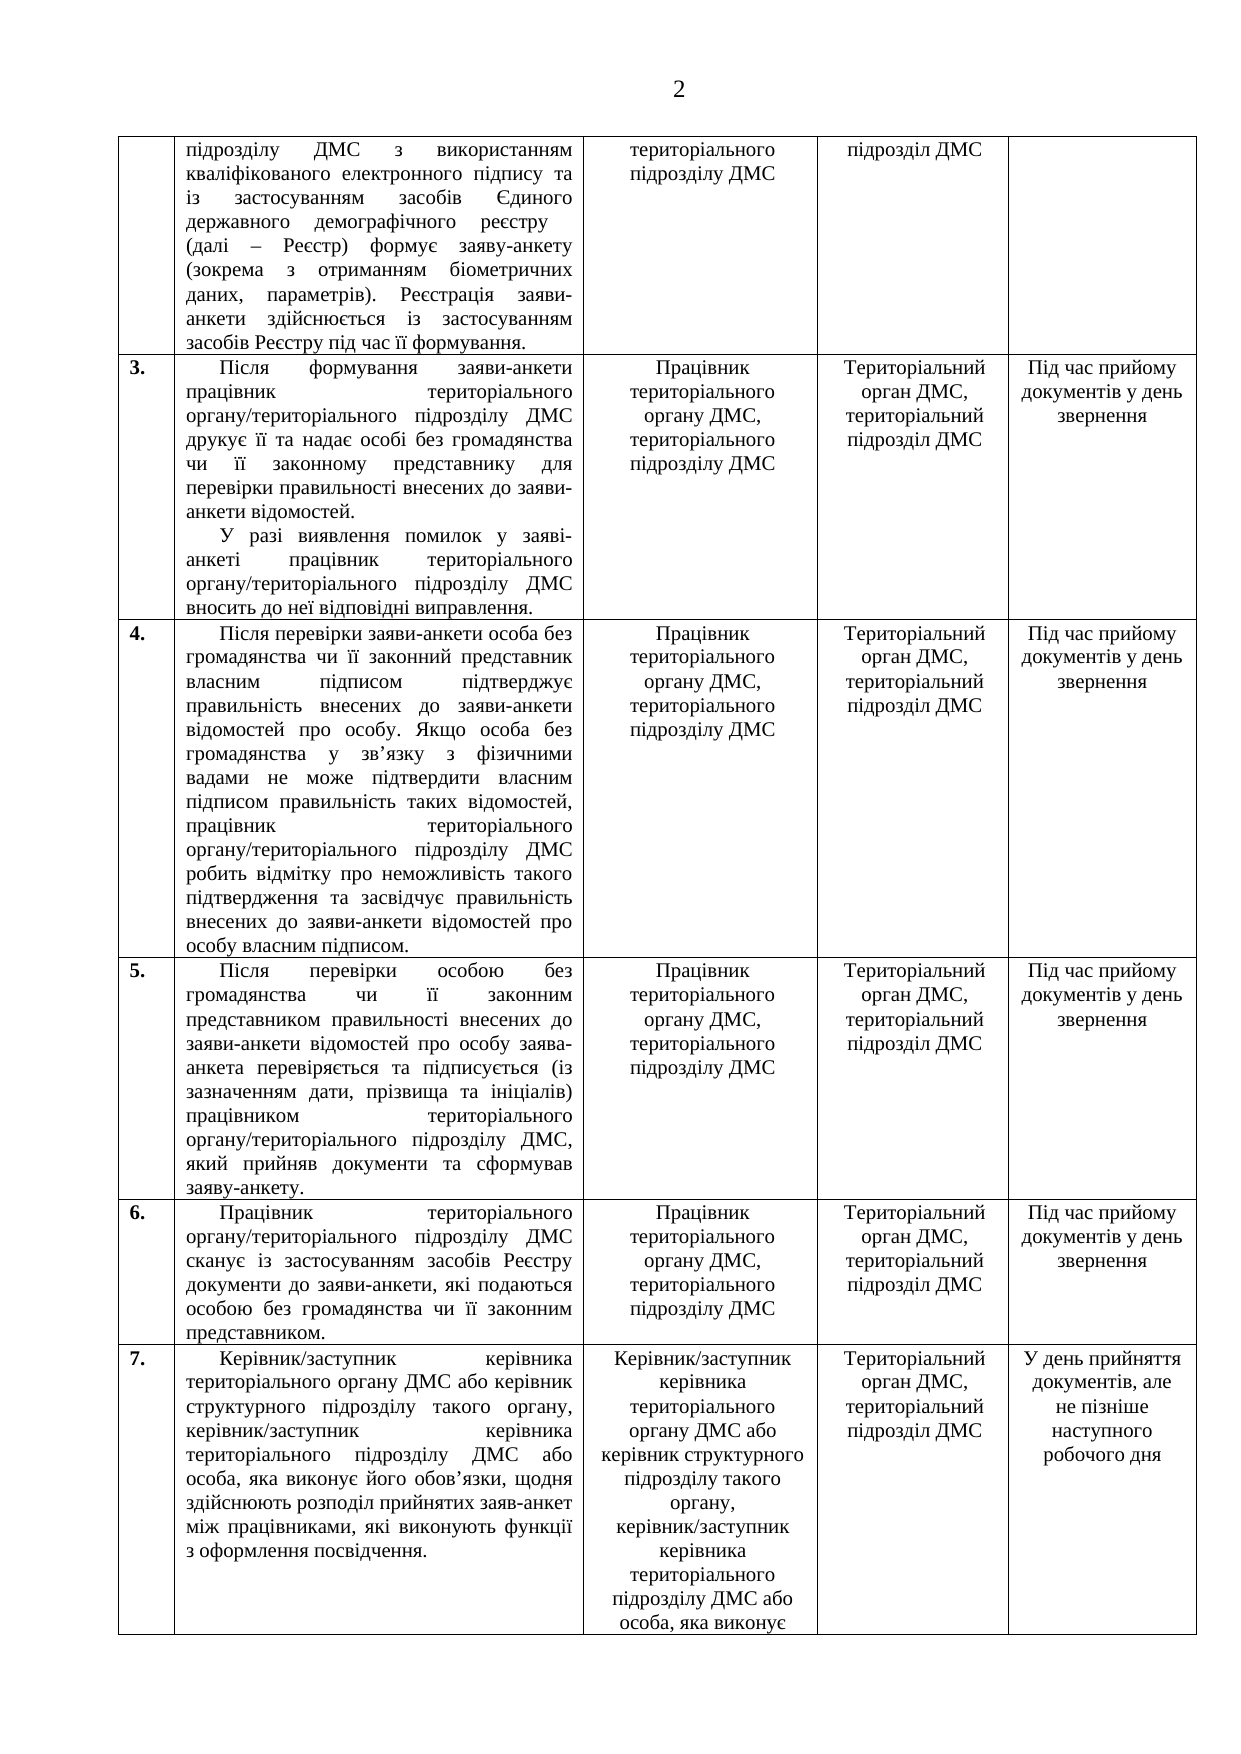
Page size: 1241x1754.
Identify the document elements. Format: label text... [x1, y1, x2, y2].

table_cell Після перевірки особою без громадянства чи її законним представником правильності внесених до заяви-анкети відомостей про особу заява-анкета перевіряється та підписується (із зазначенням дати, прізвища та ініціалів) працівником територіального органу/територіального підрозділу ДМС, який прийняв документи та сформував заяву-анкету. [175, 958, 583, 1199]
table_cell 6. [119, 1200, 174, 1344]
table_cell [584, 1345, 817, 1634]
table_cell Під час прийому документів у день звернення [1009, 958, 1196, 1199]
table_cell Після перевірки заяви-анкети особа без громадянства чи її законний представник власним підписом підтверджує правильність внесених до заяви-анкети відомостей про особу. Якщо особа без громадянства у зв’язку з фізичними вадами не може підтвердити власним підписом правильність таких відомостей, працівник територіального органу/територіального підрозділу ДМС робить відмітку про неможливість такого підтвердження та засвідчує правильність внесених до заяви-анкети відомостей про особу власним підписом. [175, 620, 583, 957]
table_cell Територіальний орган ДМС, територіальний підрозділ ДМС [818, 958, 1008, 1199]
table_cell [818, 1345, 1008, 1634]
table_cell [818, 137, 1008, 354]
table_cell Під час прийому документів у день звернення [1009, 1200, 1196, 1344]
table_cell Територіальний орган ДМС, територіальний підрозділ ДМС [818, 355, 1008, 619]
table_cell Територіальний орган ДМС, територіальний підрозділ ДМС [818, 1200, 1008, 1344]
table_cell Під час прийому документів у день звернення [1009, 620, 1196, 957]
table_cell Працівник територіального органу ДМС, територіального підрозділу ДМС [584, 1200, 817, 1344]
table_cell Працівник територіального органу/територіального підрозділу ДМС сканує із застосуванням засобів Реєстру документи до заяви-анкети, які подаються особою без громадянства чи її законним представником. [175, 1200, 583, 1344]
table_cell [1009, 1345, 1196, 1634]
table_cell 4. [119, 620, 174, 957]
table_cell Працівник територіального органу ДМС, територіального підрозділу ДМС [584, 355, 817, 619]
table_cell Працівник територіального органу ДМС, територіального підрозділу ДМС [584, 620, 817, 957]
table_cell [1009, 137, 1196, 354]
table_cell 2. [119, 137, 174, 354]
table_cell Під час прийому документів у день звернення [1009, 355, 1196, 619]
table_cell 5. [119, 958, 174, 1199]
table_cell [175, 1345, 583, 1634]
table_cell 3. [119, 355, 174, 619]
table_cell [175, 137, 583, 354]
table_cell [584, 137, 817, 354]
table_cell 7. [119, 1345, 174, 1634]
table_cell Працівник територіального органу ДМС, територіального підрозділу ДМС [584, 958, 817, 1199]
table_cell Після формування заяви-анкети працівник територіального органу/територіального підрозділу ДМС друкує її та надає особі без громадянства чи її законному представнику для перевірки правильності внесених до заяви-анкети відомостей. У разі виявлення помилок у заяві-анкеті працівник територіального органу/територіального підрозділу ДМС вносить до неї відповідні виправлення. [175, 355, 583, 619]
table_cell Територіальний орган ДМС, територіальний підрозділ ДМС [818, 620, 1008, 957]
